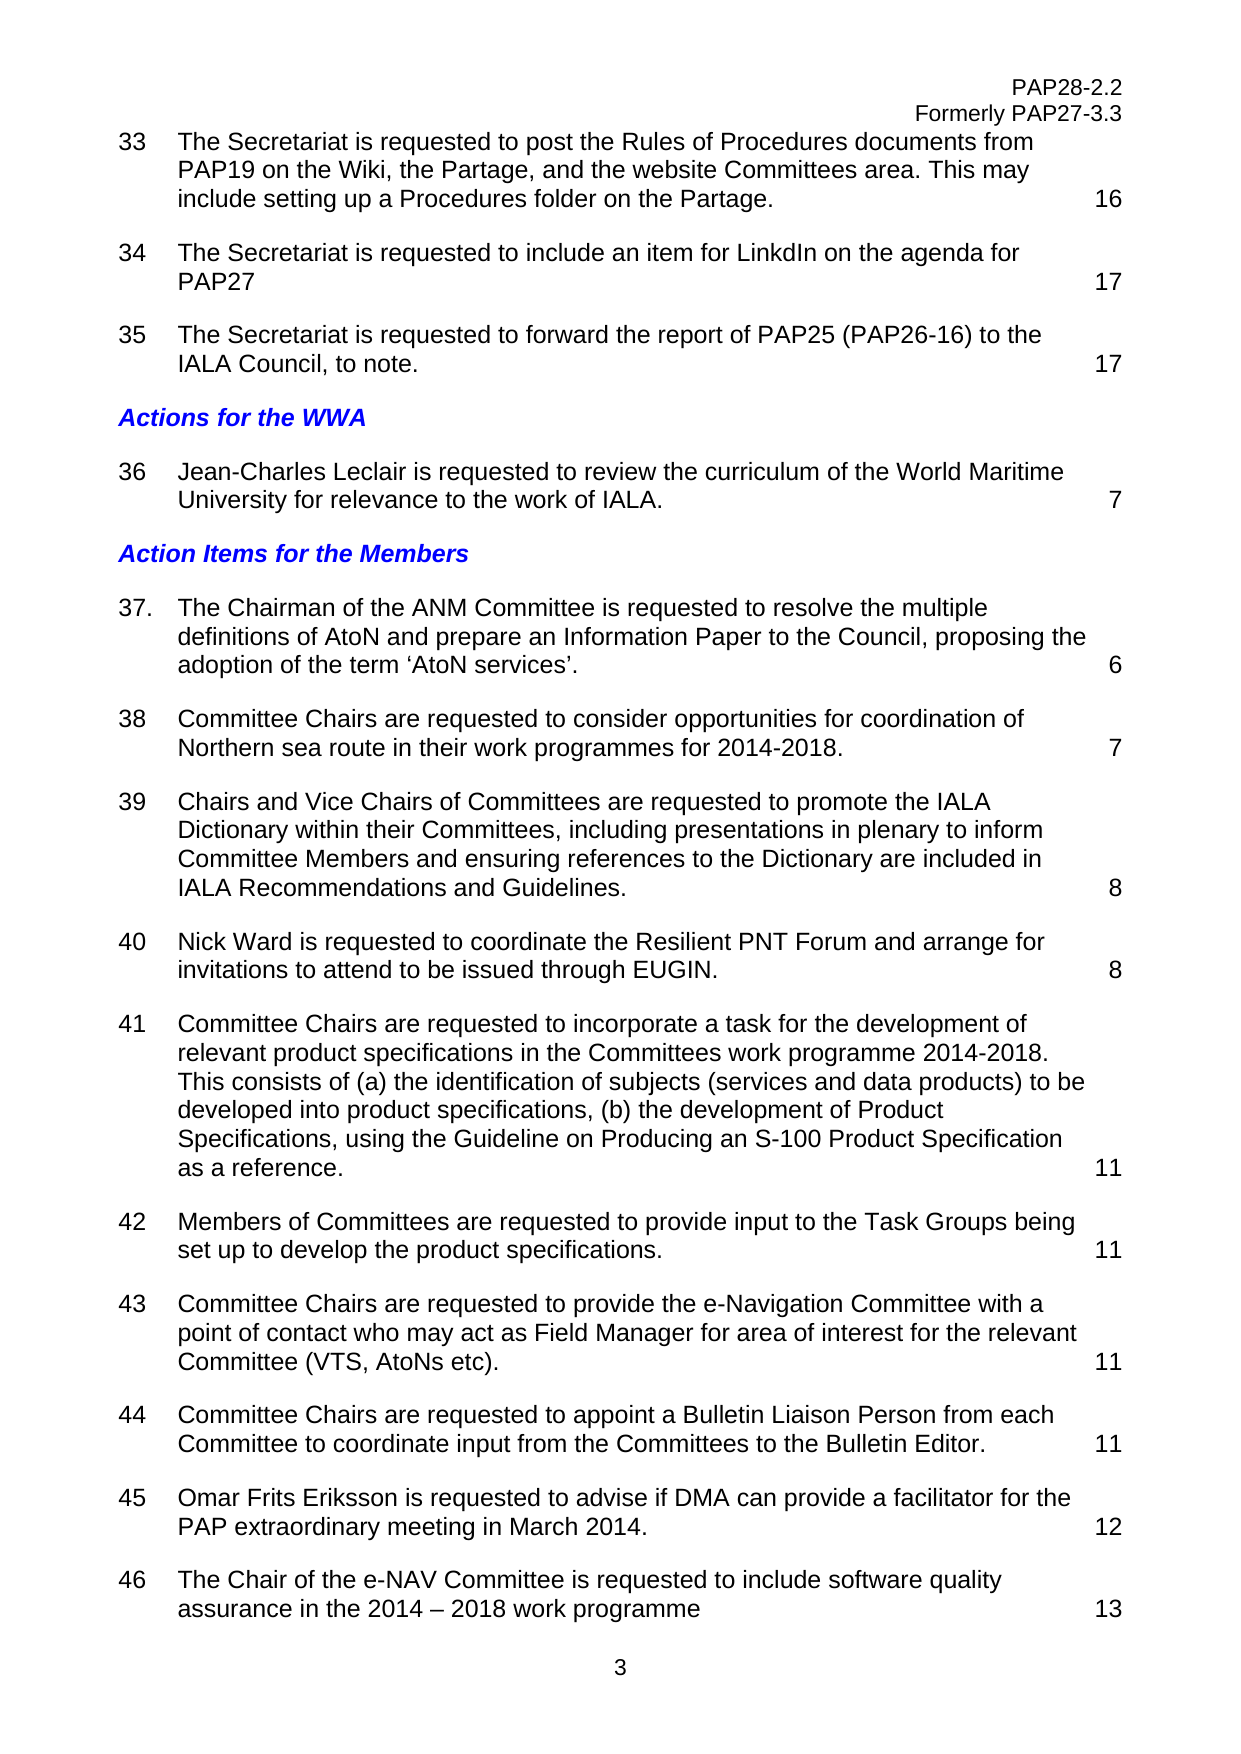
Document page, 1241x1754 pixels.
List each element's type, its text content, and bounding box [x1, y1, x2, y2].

text 38 Committee Chairs are requested to consider opportunities for coordination of Northern sea route in their work programmes for 2014-2018. 7 [118, 704, 1093, 762]
text 42 Members of Committees are requested to provide input to the Task Groups being set up to develop the product specifications. 11 [118, 1207, 1093, 1264]
text 43 Committee Chairs are requested to provide the e-Navigation Committee with a point of contact who may act as Field Manager for area of interest for the relevant Committee (VTS, AtoNs etc). 11 [118, 1289, 1093, 1375]
text 40 Nick Ward is requested to coordinate the Resilient PNT Forum and arrange for invitations to attend to be issued through EUGIN. 8 [118, 927, 1093, 984]
text 33 The Secretariat is requested to post the Rules of Procedures documents from PAP19 on the Wiki, the Partage, and the website Committees area. This may include setting up a Procedures folder on the Partage. 16 [118, 127, 1093, 213]
text 39 Chairs and Vice Chairs of Committees are requested to promote the IALA Dictionary within their Committees, including presentations in plenary to inform Committee Members and ensuring references to the Dictionary are included in IALA Recommendations and Guidelines. 8 [118, 787, 1093, 902]
text 34 The Secretariat is requested to include an item for LinkdIn on the agenda for PAP27 17 [118, 238, 1093, 295]
text 44 Committee Chairs are requested to appoint a Bulletin Liaison Person from each Committee to coordinate input from the Committees to the Bulletin Editor. 11 [118, 1400, 1093, 1458]
text Action Items for the Members [118, 539, 1093, 568]
text Actions for the WWA [118, 403, 1093, 432]
text 37. The Chairman of the ANM Committee is requested to resolve the multiple definitions of AtoN and prepare an Information Paper to the Council, proposing the adoption of the term ‘AtoN services’. 6 [118, 593, 1093, 679]
text 45 Omar Frits Eriksson is requested to advise if DMA can provide a facilitator for the PAP extraordinary meeting in March 2014. 12 [118, 1483, 1093, 1540]
text 35 The Secretariat is requested to forward the report of PAP25 (PAP26-16) to the IALA Council, to note. 17 [118, 320, 1093, 378]
text 46 The Chair of the e-NAV Committee is requested to include software quality assurance in the 2014 – 2018 work programme 13 [118, 1565, 1093, 1623]
text 41 Committee Chairs are requested to incorporate a task for the development of relevant product specifications in the Committees work programme 2014-2018. This consists of (a) the identification of subjects (services and data products) to be developed into product specifications, (b) the development of Product Specifications, using the Guideline on Producing an S-100 Product Specification as a reference. 11 [118, 1009, 1093, 1182]
text 36 Jean-Charles Leclair is requested to review the curriculum of the World Maritime University for relevance to the work of IALA. 7 [118, 457, 1093, 514]
